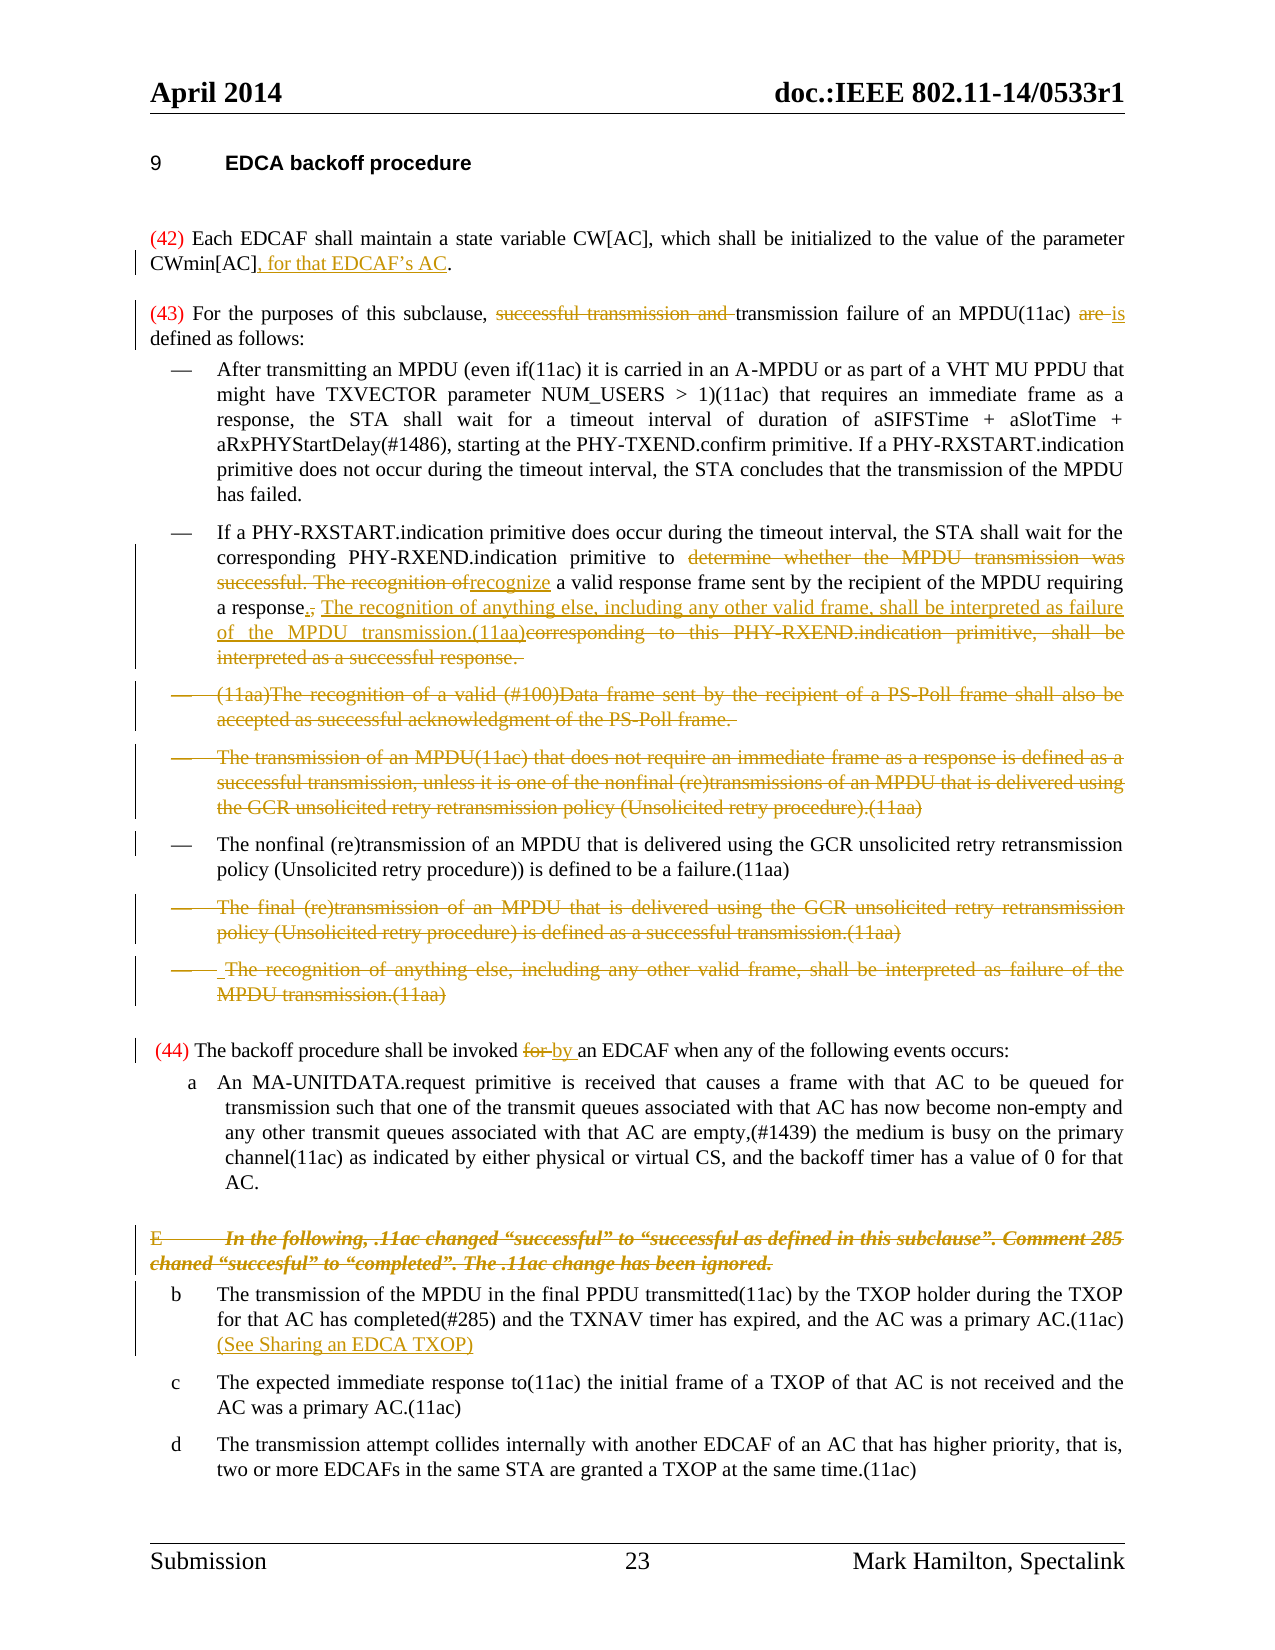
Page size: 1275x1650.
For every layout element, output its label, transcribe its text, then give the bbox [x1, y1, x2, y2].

list The transmission attempt collides internally with another EDCAF of an AC that has higher priority, that is, two or more EDCAFs in the same STA are granted a TXOP at the same time.(11ac) [171, 1431, 1125, 1481]
text (43) For the purposes of this subclause, transmission failure of an MPDU(11ac) defined as follows: [150, 300, 1125, 350]
list An MA-UNITDATA.request primitive is received that causes a frame with that AC to be queued for transmission such that one of the transmit queues associated with that AC has now become non-empty and any other transmit queues associated with that AC are empty,(#1439) the medium is busy on the primary channel(11ac) as indicated by either physical or virtual CS, and the backoff timer has a value of 0 for that AC. [187, 1069, 1125, 1194]
list If a PHY-RXSTART.indication primitive does occur during the timeout interval, the STA shall wait for the corresponding PHY-RXEND.indication primitive to a valid response frame sent by the recipient of the MPDU requiring a response [171, 519, 1125, 669]
list The nonfinal (re)transmission of an MPDU that is delivered using the GCR unsolicited retry retransmission policy (Unsolicited retry procedure)) is defined to be a failure.(11aa) [171, 831, 1125, 881]
list The expected immediate response to(11ac) the initial frame of a TXOP of that AC is not received and the AC was a primary AC.(11ac) [171, 1369, 1125, 1419]
text (42) Each EDCAF shall maintain a state variable CW[AC], which shall be initialized to the value of the parameter CWmin[AC]. [150, 225, 1125, 275]
text (44) The backoff procedure shall be invoked an EDCAF when any of the following events occurs: [150, 1037, 1125, 1062]
list EDCA backoff procedure [150, 150, 1125, 175]
list After transmitting an MPDU (even if(11ac) it is carried in an A-MPDU or as part of a VHT MU PPDU that might have TXVECTOR parameter NUM_USERS > 1)(11ac) that requires an immediate frame as a response, the STA shall wait for a timeout interval of duration of aSIFSTime + aSlotTime + aRxPHYStartDelay(#1486), starting at the PHY-TXEND.confirm primitive. If a PHY-RXSTART.indication primitive does not occur during the timeout interval, the STA concludes that the transmission of the MPDU has failed. [171, 356, 1125, 506]
list The transmission of the MPDU in the final PPDU transmitted(11ac) by the TXOP holder during the TXOP for that AC has completed(#285) and the TXNAV timer has expired, and the AC was a primary AC.(11ac) [171, 1281, 1125, 1356]
